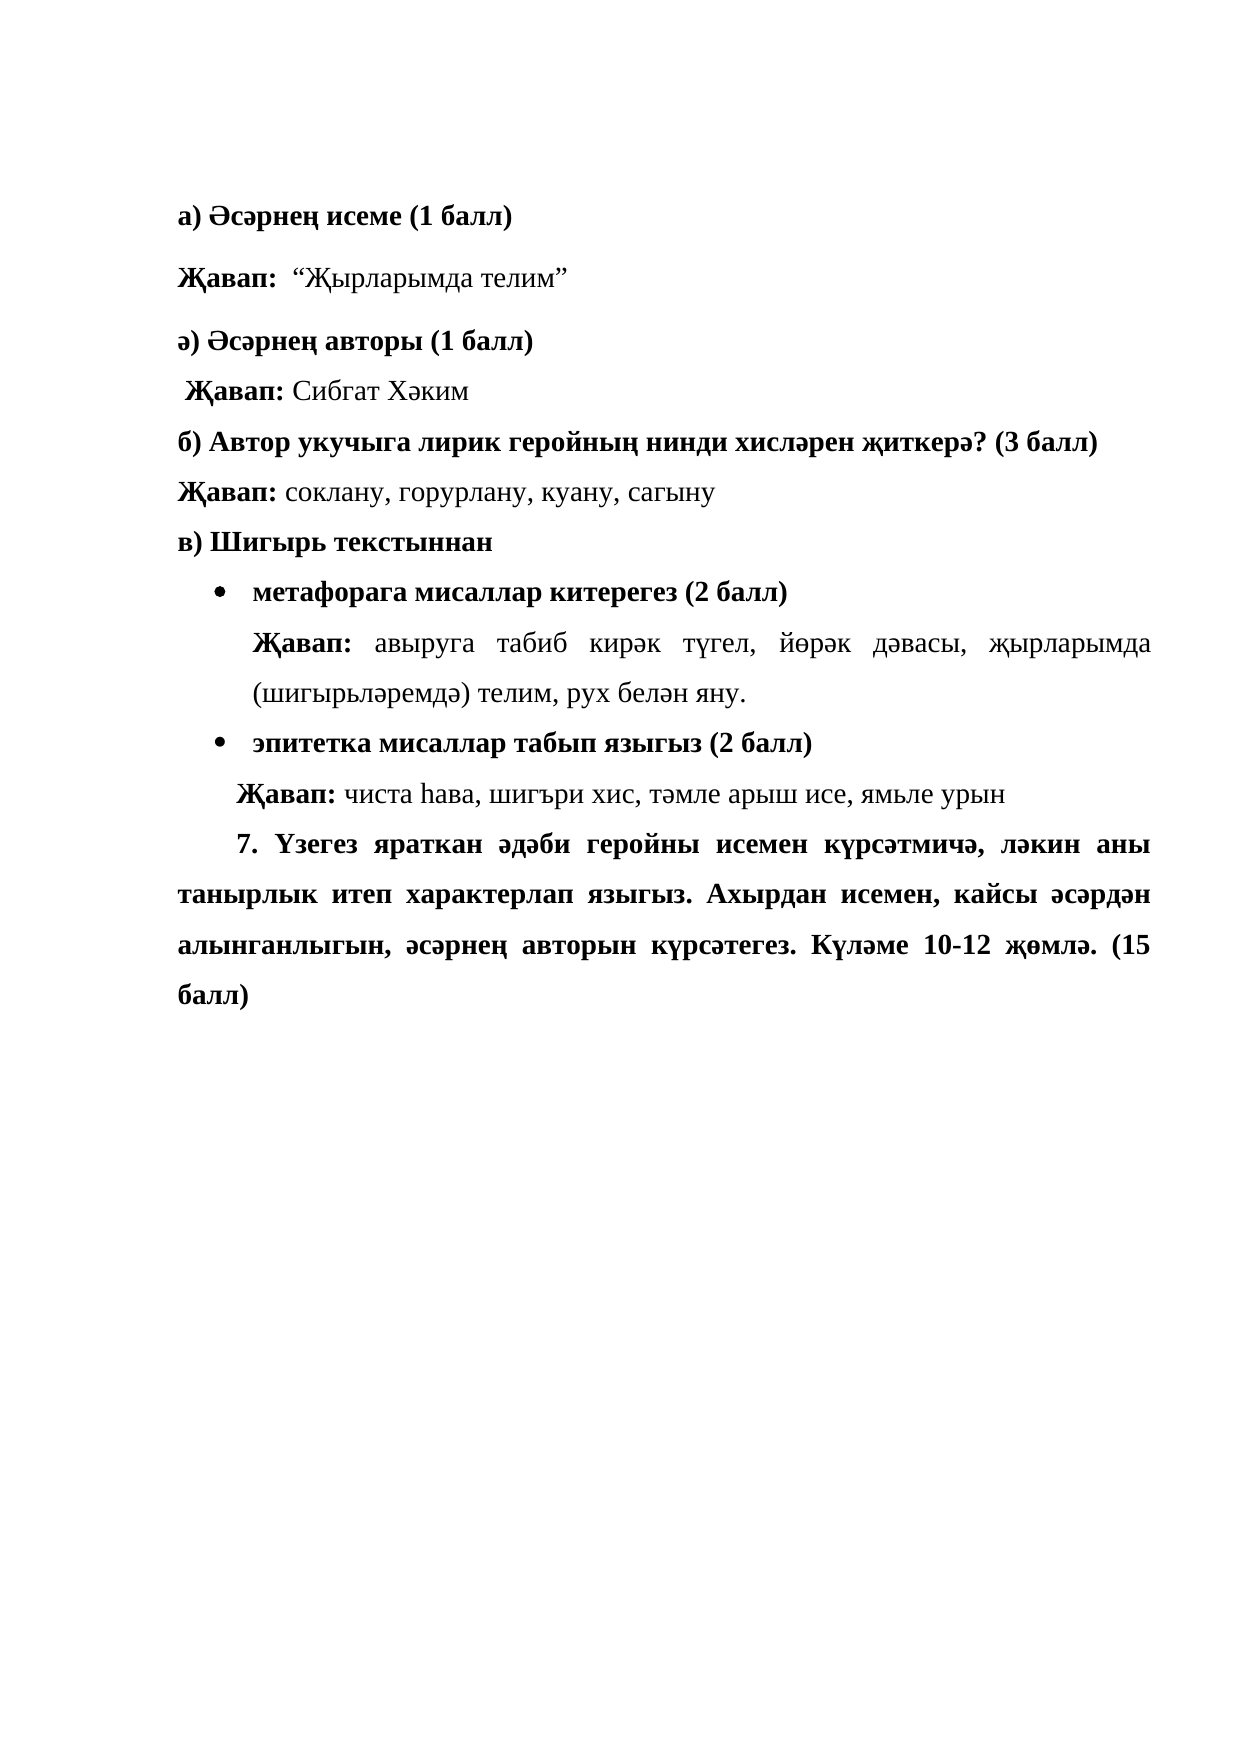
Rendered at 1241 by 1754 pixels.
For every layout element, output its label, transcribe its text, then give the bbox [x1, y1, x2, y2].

text Җавап: чиста һава, шигъри хис, тәмле арыш исе, ямьле урын [177, 776, 1152, 809]
list метафорага мисаллар китерегез (2 балл) [215, 574, 1152, 608]
text 7. Үзегез яраткан әдәби геройны исемен күрсәтмичә, ләкин аны танырлык итеп характерлап языгыз. Ахырдан исемен, кайсы әсәрдән алынганлыгын, әсәрнең авторын күрсәтегез. Күләме 10-12 җөмлә. (15 балл) [177, 826, 1152, 1011]
text Җавап: авыруга табиб кирәк түгел, йөрәк дәвасы, җырларымда (шигырьләремдә) телим, рух белән яну. [252, 625, 1152, 709]
text в) Шигырь текстыннан [177, 524, 1152, 558]
text Җавап: Сибгат Хәким [177, 373, 1152, 407]
text а) Әсәрнең исеме (1 балл) [177, 198, 1152, 231]
text ә) Әсәрнең авторы (1 балл) [177, 323, 1152, 357]
list эпитетка мисаллар табып языгыз (2 балл) [215, 726, 1152, 759]
text Җавап: “Җырларымда телим” [177, 260, 1152, 294]
text б) Автор укучыга лирик геройның нинди хисләрен җиткерә? (3 балл) Җавап: соклану, горурлану, куану, сагыну [177, 424, 1152, 507]
